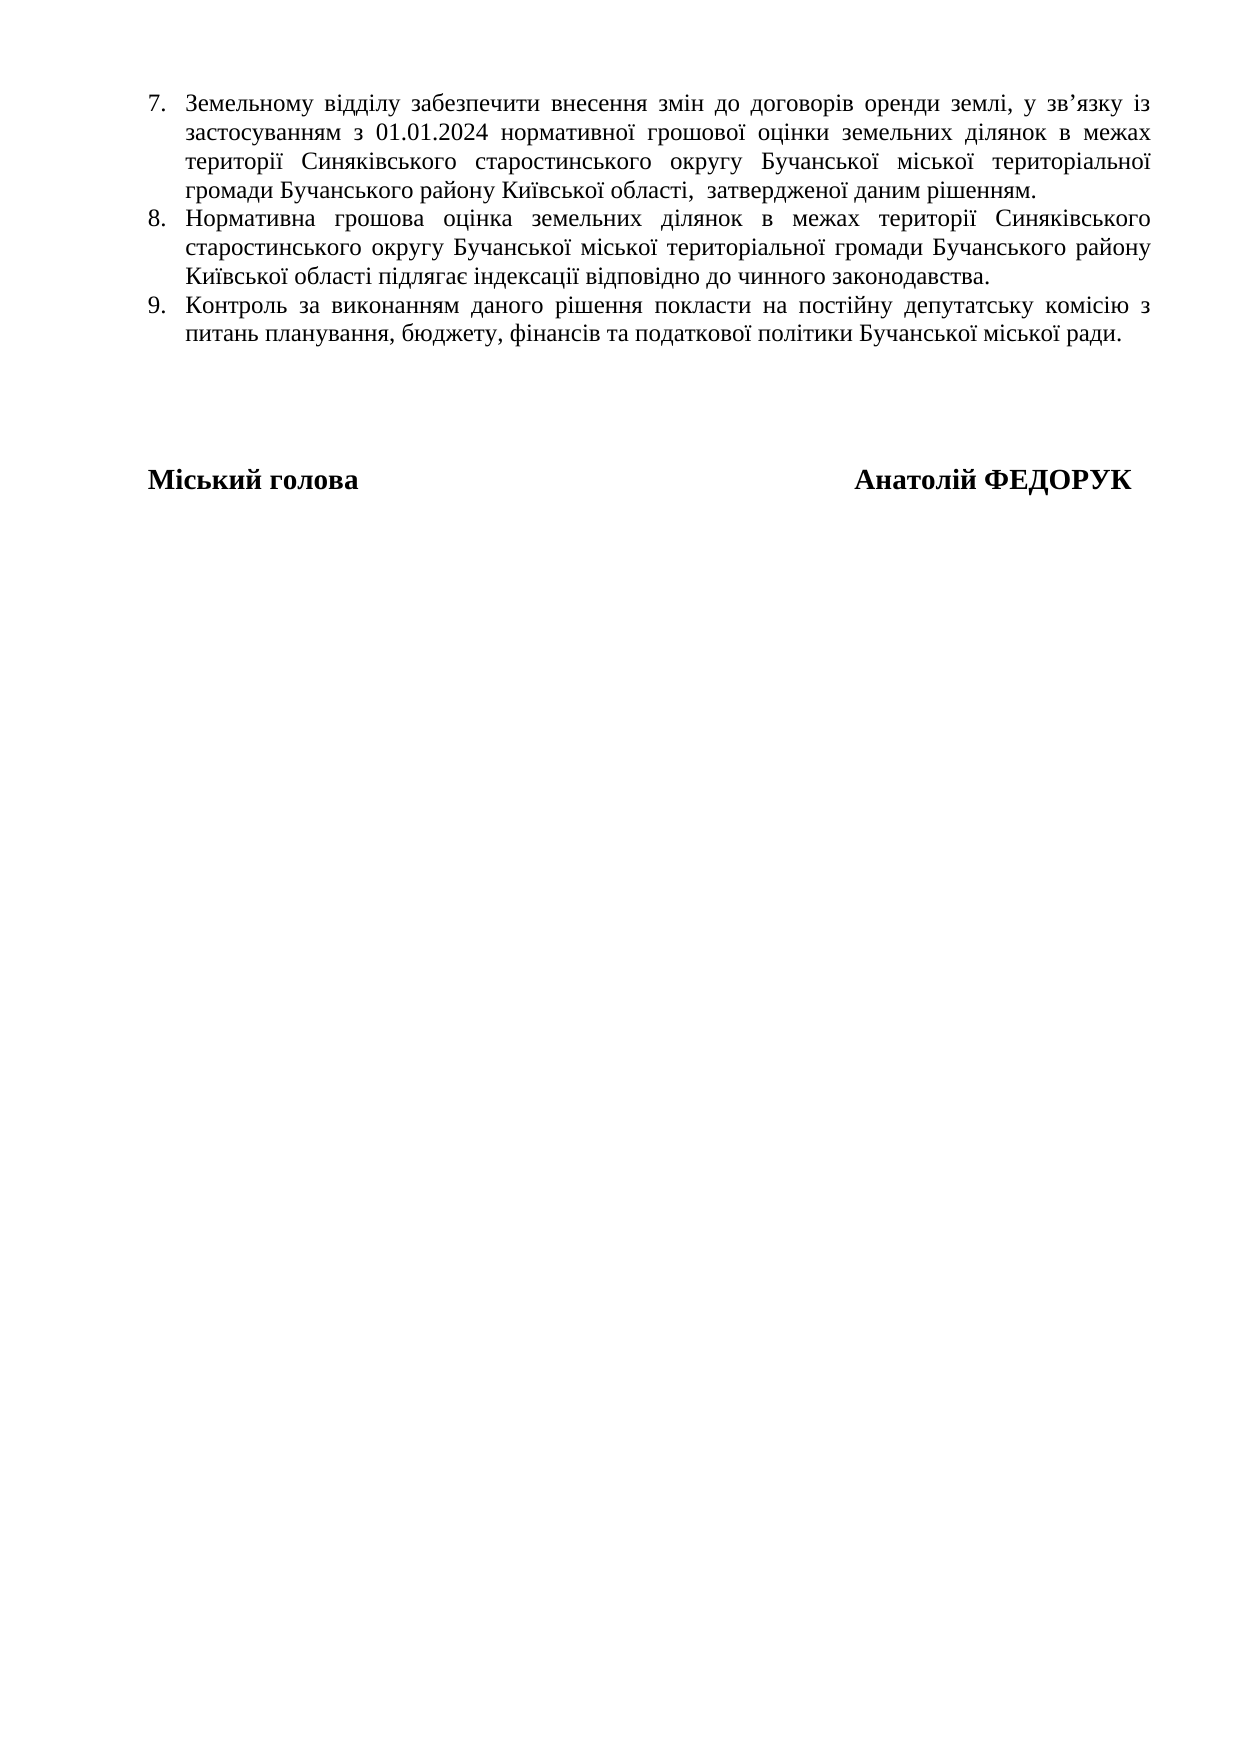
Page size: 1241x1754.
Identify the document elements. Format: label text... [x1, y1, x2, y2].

list Земельному відділу забезпечити внесення змін до договорів оренди землі, у зв’язку із застосуванням з 01.01.2024 нормативної грошової оцінки земельних ділянок в межах території Синяківського старостинського округу Бучанської міської територіальної громади Бучанського району Київської області, затвердженої даним рішенням. [148, 88, 1152, 203]
text Міський голова Анатолій ФЕДОРУК [148, 462, 1152, 496]
list Нормативна грошова оцінка земельних ділянок в межах території Синяківського старостинського округу Бучанської міської територіальної громади Бучанського району Київської області підлягає індексації відповідно до чинного законодавства. [148, 203, 1152, 290]
list Контроль за виконанням даного рішення покласти на постійну депутатську комісію з питань планування, бюджету, фінансів та податкової політики Бучанської міської ради. [148, 290, 1152, 347]
